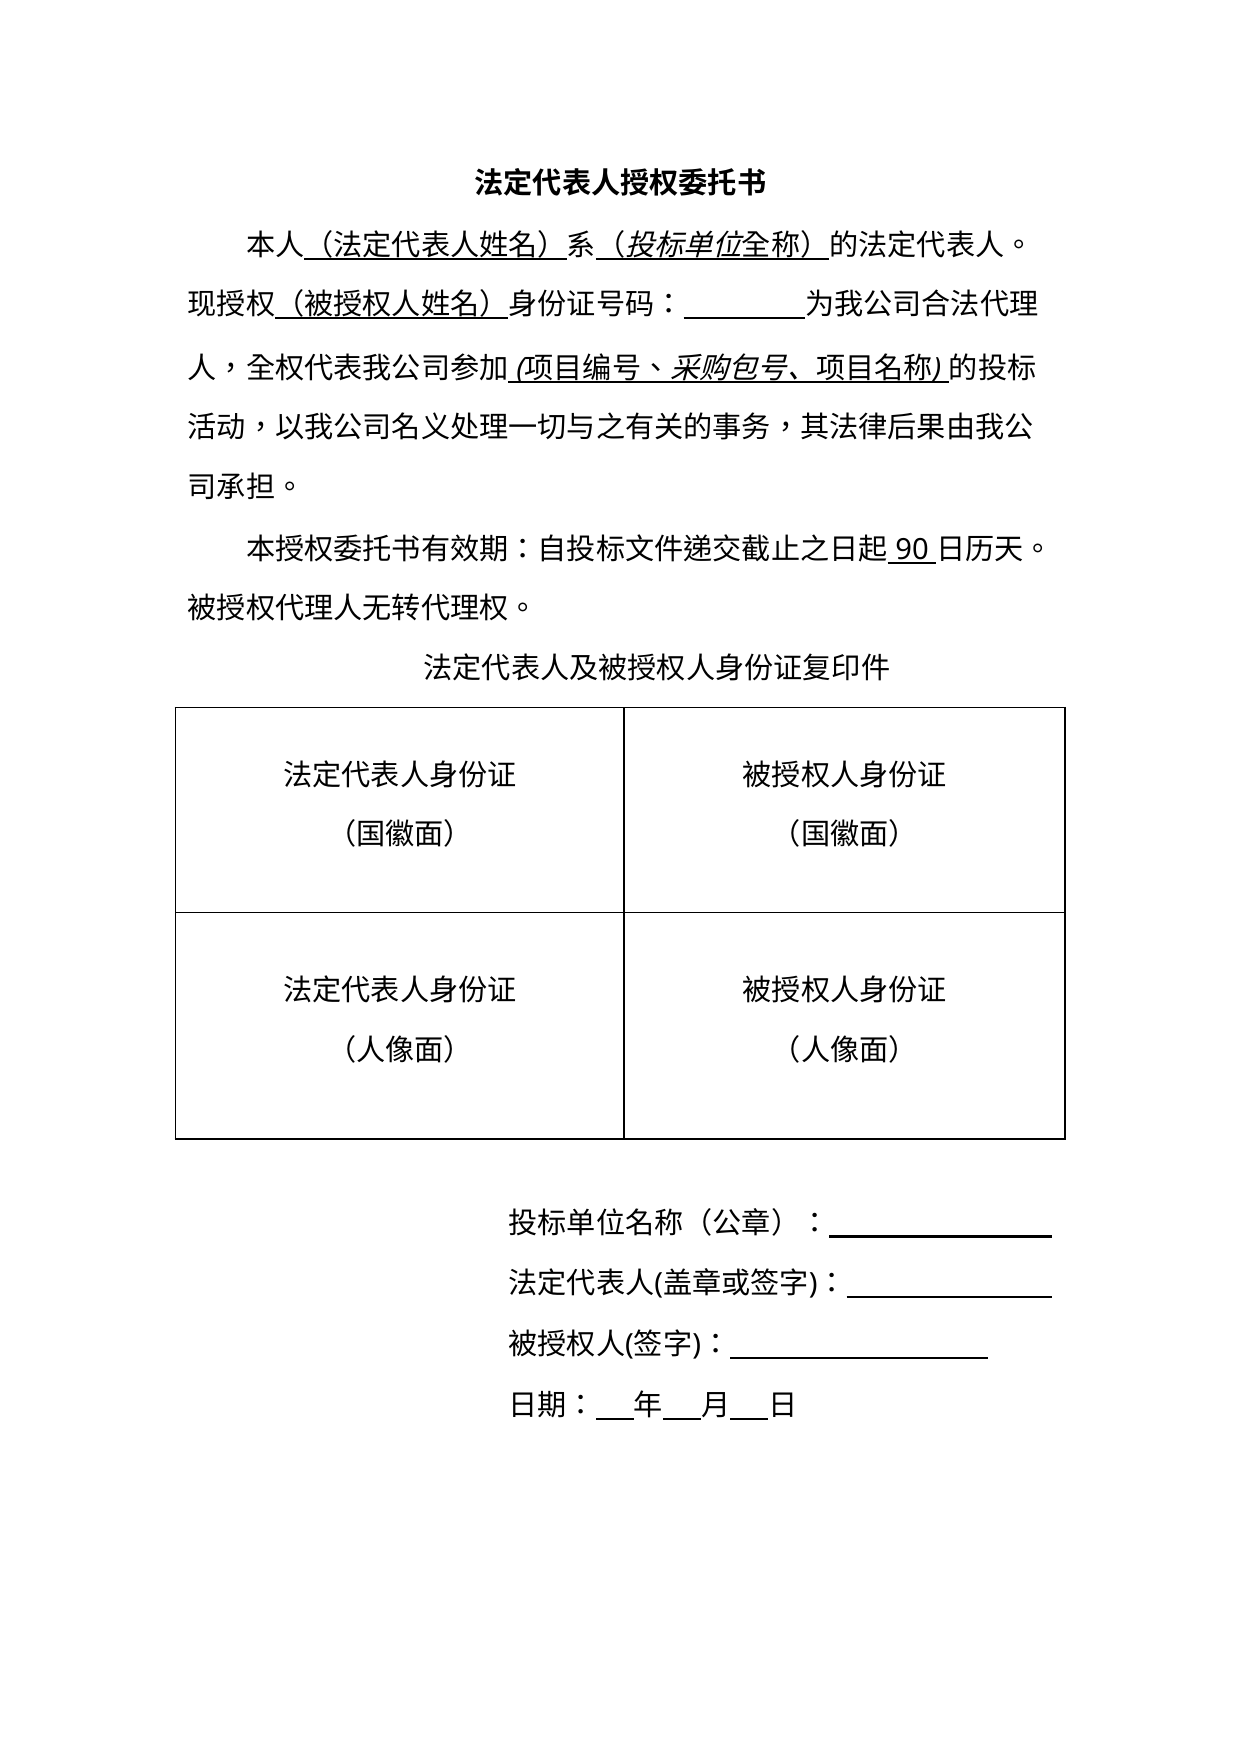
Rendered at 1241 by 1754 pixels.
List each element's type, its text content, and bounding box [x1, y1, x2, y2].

text 法定代表人(盖章或签字)： [187, 1263, 1053, 1302]
text 被授权人(签字)： [187, 1323, 1053, 1363]
text 投标单位名称（公章）： [187, 1199, 1053, 1242]
text 法定代表人及被授权人身份证复印件 [187, 647, 1053, 687]
table_cell 法定代表人身份证 （人像面） [176, 913, 623, 1138]
text 本授权委托书有效期：自投标文件递交截止之日起 90 日历天。被授权代理人无转代理权。 [187, 526, 1053, 627]
table_cell 被授权人身份证 （人像面） [625, 913, 1064, 1138]
table_header 被授权人身份证 （国徽面） [625, 708, 1064, 911]
text 本人（法定代表人姓名）系（投标单位全称）的法定代表人。现授权（被授权人姓名）身份证号码： 为我公司合法代理人，全权代表我公司参加 (项目编号、采购包号、项目名称) 的投标活动，以我公司名义处理一切与之有关的事务，其法律后果由我公司承担。 [187, 221, 1053, 506]
text 日期： 年 月 日 [187, 1384, 1053, 1424]
text 法定代表人授权委托书 [187, 162, 1053, 202]
table_header 法定代表人身份证 （国徽面） [176, 708, 623, 911]
